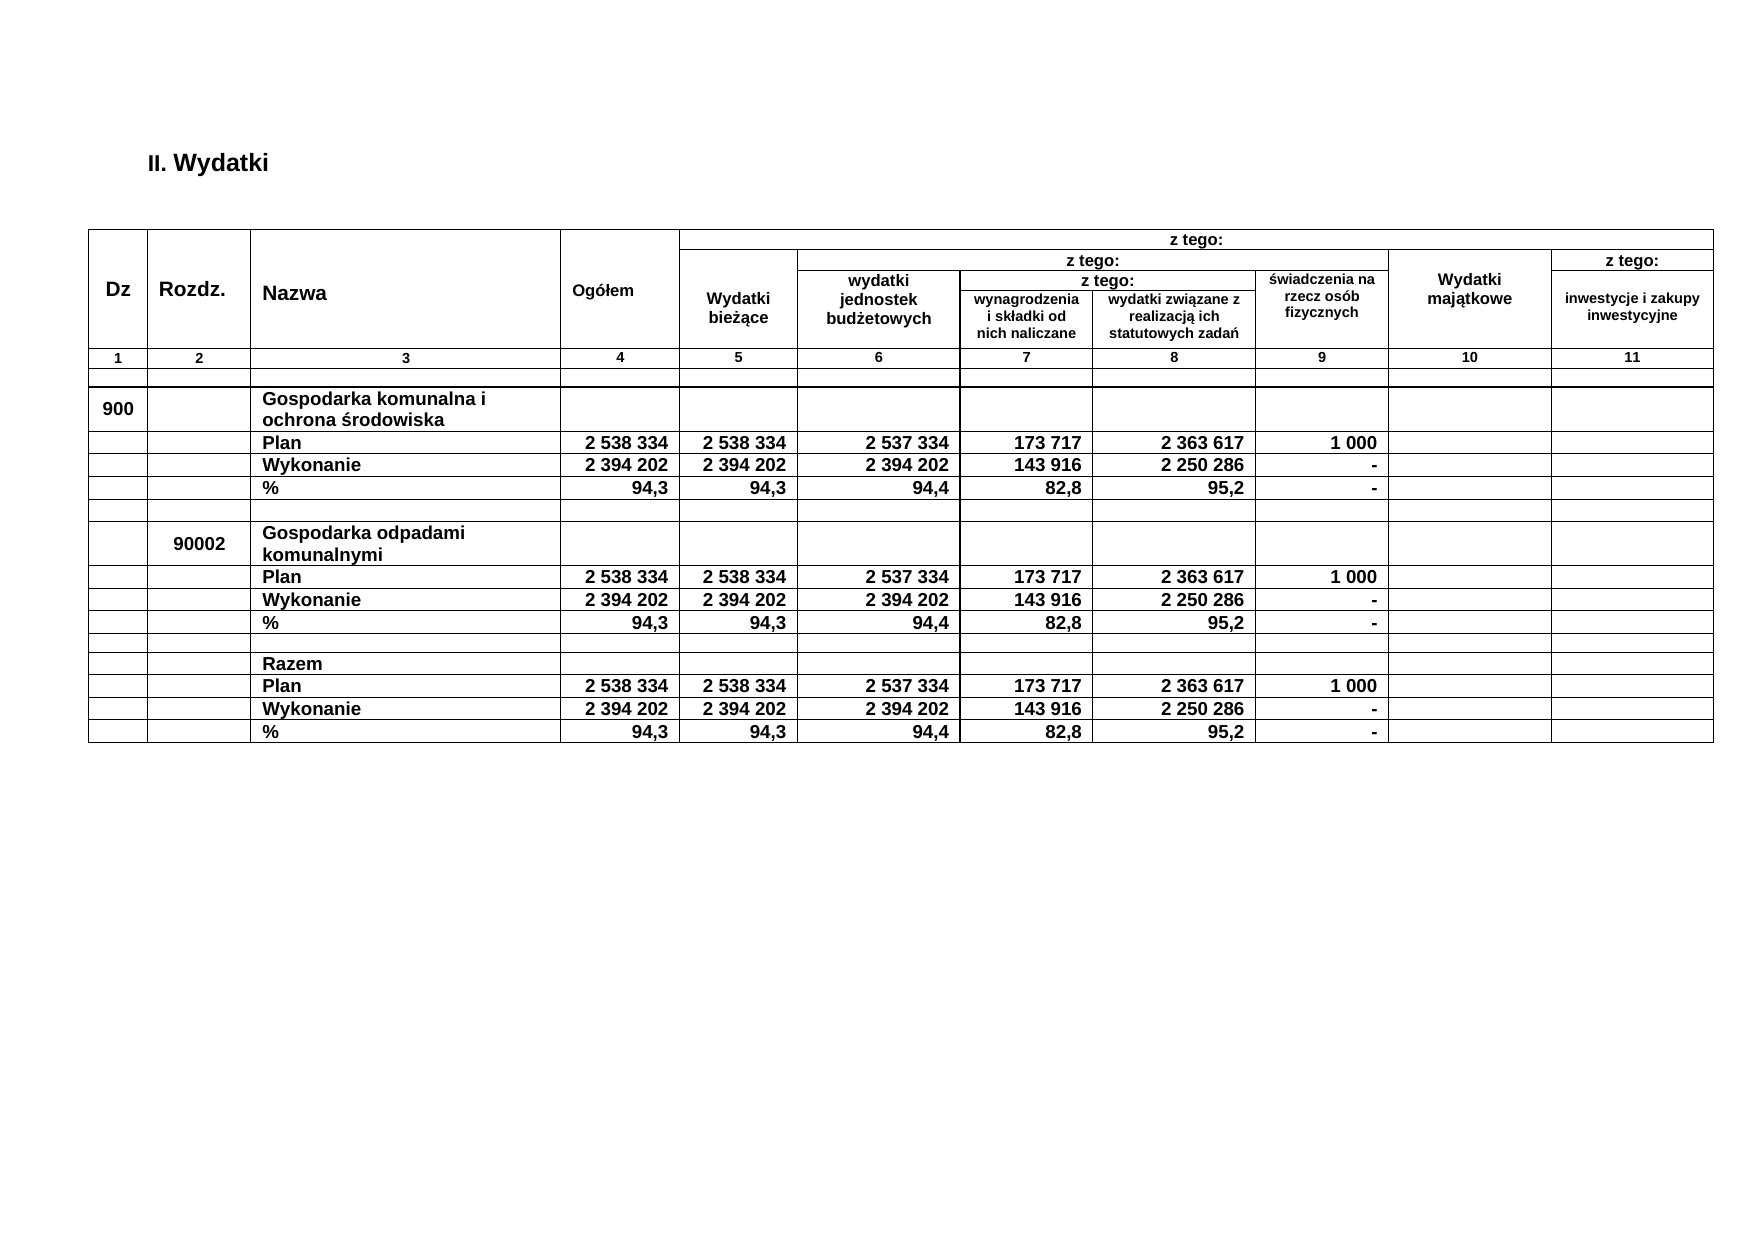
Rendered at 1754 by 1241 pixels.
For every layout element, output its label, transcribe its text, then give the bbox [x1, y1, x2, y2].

table_cell [961, 653, 1092, 674]
table_cell [1256, 369, 1388, 386]
table_cell [148, 500, 250, 521]
table_cell 1 [89, 349, 147, 368]
table_cell z tego: [961, 271, 1255, 290]
table_cell [1389, 522, 1551, 565]
table_cell wynagrodzenia i składki od nich naliczane [961, 291, 1092, 347]
table_cell [1389, 432, 1551, 453]
table_cell [1093, 634, 1255, 652]
table_cell [561, 522, 679, 565]
table_cell [1552, 500, 1713, 521]
table_cell [1093, 388, 1255, 431]
table_cell 95,2 [1093, 477, 1255, 498]
table_cell 2 [148, 349, 250, 368]
table_cell 94,4 [798, 477, 959, 498]
table_cell [1256, 500, 1388, 521]
table_cell [89, 698, 147, 719]
table_cell Gospodarka odpadami komunalnymi [251, 522, 560, 565]
table_cell [89, 653, 147, 674]
table_cell [1552, 388, 1713, 431]
table_cell 90002 [148, 522, 250, 565]
table_cell [961, 500, 1092, 521]
table_cell [148, 720, 250, 742]
table_cell 3 [251, 349, 560, 368]
table_cell świadczenia na rzecz osób fizycznych [1256, 271, 1388, 347]
table_cell [680, 388, 797, 431]
table_cell [89, 454, 147, 476]
table_cell [1093, 369, 1255, 386]
table_cell [1093, 500, 1255, 521]
table_cell [961, 522, 1092, 565]
table_cell [1093, 653, 1255, 674]
table_cell [1256, 653, 1388, 674]
table_cell [89, 477, 147, 498]
table_cell [680, 500, 797, 521]
table_cell [680, 369, 797, 386]
table_cell 10 [1389, 349, 1551, 368]
table_cell [148, 432, 250, 453]
table_cell 94,4 [798, 720, 959, 742]
table_cell 82,8 [961, 477, 1092, 498]
table_cell z tego: [798, 250, 1388, 269]
table_cell [1552, 653, 1713, 674]
table_cell Wykonanie [251, 454, 560, 476]
table_cell 2 537 334 [798, 675, 959, 697]
table_cell 2 538 334 [561, 432, 679, 453]
table_cell 2 363 617 [1093, 675, 1255, 697]
table_cell [1389, 388, 1551, 431]
table_cell [798, 634, 959, 652]
table_cell Plan [251, 432, 560, 453]
table_cell 2 250 286 [1093, 454, 1255, 476]
table_cell - [1256, 454, 1388, 476]
table_cell 94,3 [680, 477, 797, 498]
table_cell 2 394 202 [561, 454, 679, 476]
table_cell 1 000 [1256, 566, 1388, 588]
table_cell [1552, 369, 1713, 386]
table_cell 11 [1552, 349, 1713, 368]
table_cell Wykonanie [251, 589, 560, 610]
table_cell [798, 388, 959, 431]
table_cell [1389, 566, 1551, 588]
table_cell Plan [251, 675, 560, 697]
table_cell [1389, 675, 1551, 697]
table_cell 82,8 [961, 611, 1092, 633]
text II. Wydatki [148, 148, 1606, 176]
table_cell 95,2 [1093, 720, 1255, 742]
table_cell - [1256, 589, 1388, 610]
table_cell % [251, 611, 560, 633]
table_cell [148, 634, 250, 652]
table_cell [1389, 653, 1551, 674]
table_cell [148, 477, 250, 498]
table_cell [1552, 432, 1713, 453]
table_cell 173 717 [961, 675, 1092, 697]
table_cell 2 538 334 [561, 675, 679, 697]
table_cell [1256, 388, 1388, 431]
table_cell % [251, 720, 560, 742]
table_cell [89, 720, 147, 742]
table_cell 2 538 334 [680, 566, 797, 588]
table_cell [798, 500, 959, 521]
table_cell [1389, 369, 1551, 386]
table_cell [561, 634, 679, 652]
table_cell 2 250 286 [1093, 589, 1255, 610]
table_cell - [1256, 477, 1388, 498]
table_cell Wydatki bieżące [680, 250, 797, 347]
table_cell [1552, 566, 1713, 588]
table_cell 94,3 [561, 720, 679, 742]
table_cell [148, 369, 250, 386]
table_cell 2 394 202 [798, 589, 959, 610]
table_cell [148, 566, 250, 588]
table_cell [148, 653, 250, 674]
table_cell [961, 634, 1092, 652]
table_cell [89, 589, 147, 610]
table_cell 2 363 617 [1093, 432, 1255, 453]
table_cell [561, 388, 679, 431]
table_cell 173 717 [961, 432, 1092, 453]
table_cell [561, 500, 679, 521]
table_cell z tego: [1552, 250, 1713, 269]
table_cell [1256, 634, 1388, 652]
table_cell Plan [251, 566, 560, 588]
table_cell [798, 369, 959, 386]
table_cell [680, 634, 797, 652]
table_cell [961, 369, 1092, 386]
table_cell [89, 611, 147, 633]
table_cell inwestycje i zakupy inwestycyjne [1552, 271, 1713, 347]
table_cell 143 916 [961, 589, 1092, 610]
table_cell [561, 369, 679, 386]
table_cell Wykonanie [251, 698, 560, 719]
table_cell [561, 653, 679, 674]
table_cell [1552, 454, 1713, 476]
table_cell [89, 522, 147, 565]
table_cell 2 394 202 [561, 589, 679, 610]
table_cell [89, 500, 147, 521]
table_cell [1552, 589, 1713, 610]
table_cell [148, 611, 250, 633]
table_cell [1389, 720, 1551, 742]
table_cell 2 394 202 [798, 454, 959, 476]
table_cell - [1256, 611, 1388, 633]
table_cell 82,8 [961, 720, 1092, 742]
table_cell 2 250 286 [1093, 698, 1255, 719]
table_cell [1552, 522, 1713, 565]
table_cell 2 537 334 [798, 432, 959, 453]
table_cell 94,3 [561, 611, 679, 633]
table_cell [961, 388, 1092, 431]
table_cell [1552, 611, 1713, 633]
table_cell [1389, 698, 1551, 719]
table_cell wydatki związane z realizacją ich statutowych zadań [1093, 291, 1255, 347]
table_cell 2 538 334 [561, 566, 679, 588]
table_cell Gospodarka komunalna i ochrona środowiska [251, 388, 560, 431]
table_cell 2 394 202 [561, 698, 679, 719]
table_cell [1389, 500, 1551, 521]
table_cell 2 394 202 [680, 698, 797, 719]
table_cell 173 717 [961, 566, 1092, 588]
table_cell - [1256, 720, 1388, 742]
table_cell [89, 369, 147, 386]
table_cell Razem [251, 653, 560, 674]
table_cell [1389, 477, 1551, 498]
table_cell [1552, 675, 1713, 697]
table_cell [1552, 698, 1713, 719]
table_cell wydatki jednostek budżetowych [798, 271, 959, 347]
table_cell [1389, 454, 1551, 476]
table_header Rozdz. [148, 230, 250, 347]
table_cell 95,2 [1093, 611, 1255, 633]
table_cell 94,3 [680, 611, 797, 633]
table_cell [1389, 589, 1551, 610]
table_cell [148, 589, 250, 610]
table_cell 4 [561, 349, 679, 368]
table_cell 5 [680, 349, 797, 368]
table_cell 143 916 [961, 698, 1092, 719]
table_cell [1552, 477, 1713, 498]
table_cell 2 537 334 [798, 566, 959, 588]
table_cell 2 538 334 [680, 675, 797, 697]
table_cell [1552, 720, 1713, 742]
table_header Nazwa [251, 230, 560, 347]
table_cell [680, 653, 797, 674]
table_cell 2 538 334 [680, 432, 797, 453]
table_cell 2 394 202 [680, 454, 797, 476]
table_cell 8 [1093, 349, 1255, 368]
table_cell [680, 522, 797, 565]
table_cell 2 363 617 [1093, 566, 1255, 588]
table_cell [1552, 634, 1713, 652]
table_cell [148, 388, 250, 431]
table_cell [1256, 522, 1388, 565]
table_cell 6 [798, 349, 959, 368]
table_cell [1389, 611, 1551, 633]
table_cell 143 916 [961, 454, 1092, 476]
table_cell 1 000 [1256, 675, 1388, 697]
table_cell 94,4 [798, 611, 959, 633]
table_cell 94,3 [680, 720, 797, 742]
table_cell [251, 369, 560, 386]
table_cell [148, 454, 250, 476]
table_cell % [251, 477, 560, 498]
table_cell - [1256, 698, 1388, 719]
table_cell [1093, 522, 1255, 565]
table_header Ogółem [561, 230, 679, 347]
table_header z tego: [680, 230, 1713, 249]
table_cell [89, 432, 147, 453]
table_cell 2 394 202 [798, 698, 959, 719]
table_cell 9 [1256, 349, 1388, 368]
table_cell 94,3 [561, 477, 679, 498]
table_cell [251, 634, 560, 652]
table_cell [89, 566, 147, 588]
table_header Dz [89, 230, 147, 347]
table_cell Wydatki majątkowe [1389, 250, 1551, 347]
table_cell [798, 653, 959, 674]
table_cell [148, 698, 250, 719]
table_cell [148, 675, 250, 697]
table_cell 2 394 202 [680, 589, 797, 610]
table_cell [798, 522, 959, 565]
table_cell 1 000 [1256, 432, 1388, 453]
table_cell 7 [961, 349, 1092, 368]
table_cell [1389, 634, 1551, 652]
table_cell [89, 675, 147, 697]
table_cell 900 [89, 388, 147, 431]
table_cell [251, 500, 560, 521]
table_cell [89, 634, 147, 652]
